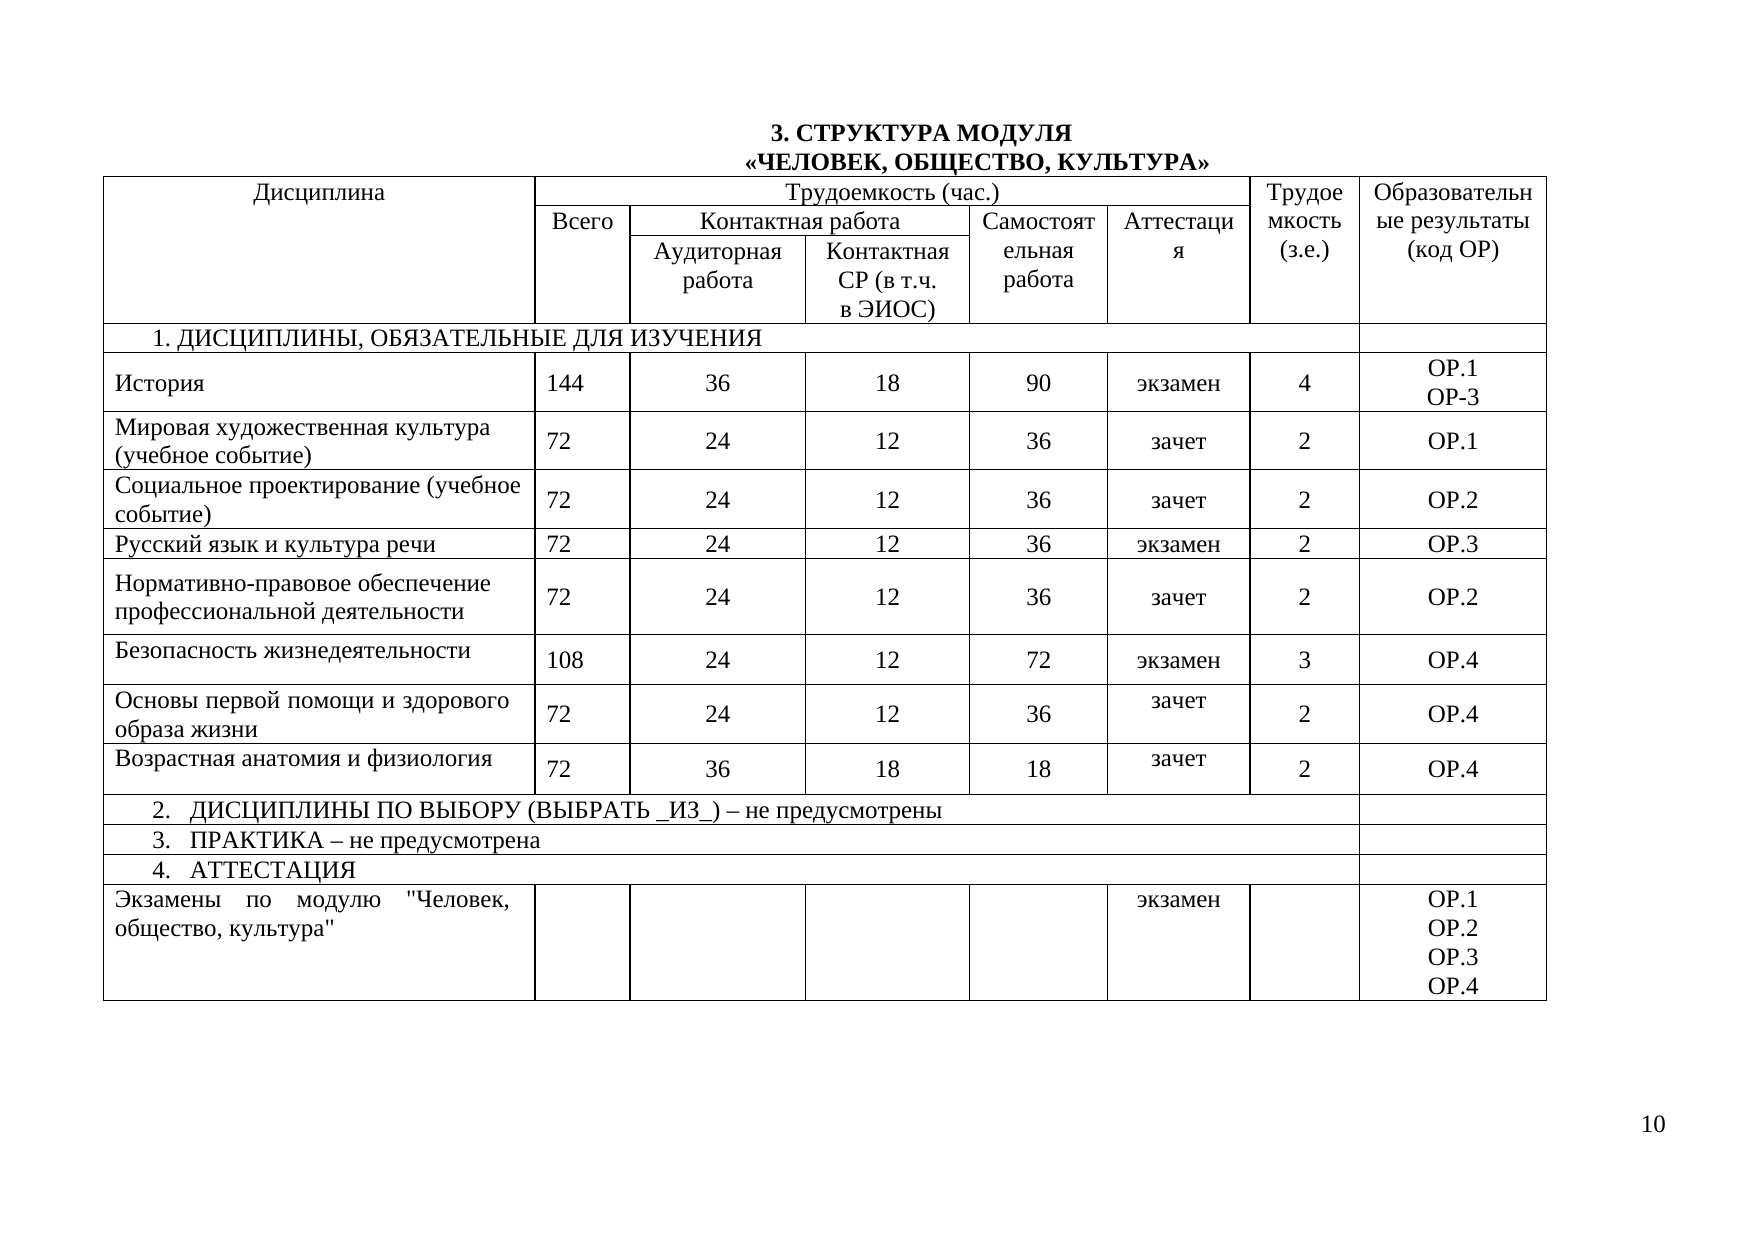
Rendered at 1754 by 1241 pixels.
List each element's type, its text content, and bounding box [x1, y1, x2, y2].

table_cell [1251, 885, 1359, 999]
subtitle 3. СТРУКТУРА МОДУЛЯ [177, 118, 1665, 147]
table_cell Нормативно-правовое обеспечение профессиональной деятельности [104, 559, 534, 634]
table_cell 36 [970, 412, 1107, 469]
table_cell 72 [536, 412, 629, 469]
table_cell 12 [806, 685, 969, 742]
table_cell ОР.4 [1360, 685, 1546, 742]
table_cell экзамен [1108, 353, 1249, 411]
table_header Образовательные результаты (код ОР) [1360, 177, 1546, 322]
table_cell 3 [1251, 635, 1359, 684]
table_cell 72 [970, 635, 1107, 684]
table_cell 90 [970, 353, 1107, 411]
table_cell [1360, 324, 1546, 352]
table_cell зачет [1108, 412, 1249, 469]
table_cell 24 [631, 559, 805, 634]
table_cell 72 [536, 529, 629, 558]
table_cell 18 [970, 744, 1107, 794]
table_cell 72 [536, 685, 629, 742]
table_cell 4 [1251, 353, 1359, 411]
table_cell 12 [806, 529, 969, 558]
table_cell 2 [1251, 412, 1359, 469]
table_cell История [104, 353, 534, 411]
table_header Дисциплина [104, 177, 534, 322]
table_cell 36 [631, 353, 805, 411]
table_cell 72 [536, 744, 629, 794]
table_cell зачет [1108, 744, 1249, 794]
table_cell Основы первой помощи и здорового образа жизни [104, 685, 534, 742]
table_cell 36 [970, 470, 1107, 528]
table_cell Дисциплины, обязательные для изучения [104, 324, 1359, 352]
text «ЧЕЛОВЕК, ОБЩЕСТВО, КУЛЬТУРА» [288, 147, 1665, 176]
table_cell 72 [536, 559, 629, 634]
table_cell 36 [970, 685, 1107, 742]
table_cell 18 [806, 744, 969, 794]
table_cell 12 [806, 635, 969, 684]
table_cell 36 [970, 559, 1107, 634]
table_cell [806, 885, 969, 999]
table_cell 18 [806, 353, 969, 411]
table_cell 12 [806, 559, 969, 634]
table_cell ДИСЦИПЛИНЫ ПО ВЫБОРУ (ВЫБРАТЬ _ИЗ_) – не предусмотрены [104, 795, 1359, 824]
table_cell экзамен [1108, 529, 1249, 558]
table_cell Контактная СР (в т.ч. в ЭИОС) [806, 236, 969, 322]
table_cell Социальное проектирование (учебное событие) [104, 470, 534, 528]
table_cell [1360, 855, 1546, 883]
table_cell зачет [1108, 685, 1249, 742]
table_cell ОР.4 [1360, 635, 1546, 684]
table_cell 12 [806, 412, 969, 469]
table_cell экзамен [1108, 885, 1249, 999]
table_cell 72 [536, 470, 629, 528]
table_cell Всего [536, 206, 629, 322]
table_cell ОР.4 [1360, 744, 1546, 794]
table_cell Самостоятельная работа [970, 206, 1107, 322]
table_cell 2 [1251, 685, 1359, 742]
table_cell Возрастная анатомия и физиология [104, 744, 534, 794]
table_cell 24 [631, 685, 805, 742]
table_cell 108 [536, 635, 629, 684]
table_cell ОР.2 [1360, 470, 1546, 528]
table_cell 2 [1251, 470, 1359, 528]
table_cell Экзамены по модулю "Человек, общество, культура" [104, 885, 534, 999]
table_cell 144 [536, 353, 629, 411]
table_cell Мировая художественная культура (учебное событие) [104, 412, 534, 469]
table_cell ОР.1 [1360, 412, 1546, 469]
table_cell Аудиторная работа [631, 236, 805, 322]
table_cell ОР.1 ОР.2 ОР.3 ОР.4 [1360, 885, 1546, 999]
table_cell 24 [631, 412, 805, 469]
table_cell ОР.1 ОР-3 [1360, 353, 1546, 411]
table_cell ПРАКТИКА – не предусмотрена [104, 825, 1359, 854]
table_header Трудоемкость (з.е.) [1251, 177, 1359, 322]
table_cell АТТЕСТАЦИЯ [104, 855, 1359, 883]
table_cell 36 [970, 529, 1107, 558]
table_cell [631, 885, 805, 999]
table_cell экзамен [1108, 635, 1249, 684]
table_cell 24 [631, 470, 805, 528]
table_cell 2 [1251, 744, 1359, 794]
table_cell 36 [631, 744, 805, 794]
table_cell [1360, 825, 1546, 854]
table_cell Безопасность жизнедеятельности [104, 635, 534, 684]
table_cell зачет [1108, 559, 1249, 634]
table_cell 24 [631, 635, 805, 684]
table_cell зачет [1108, 470, 1249, 528]
table_cell Русский язык и культура речи [104, 529, 534, 558]
table_header Трудоемкость (час.) [536, 177, 1249, 205]
table_cell 24 [631, 529, 805, 558]
table_cell [536, 885, 629, 999]
table_cell [970, 885, 1107, 999]
table_cell Контактная работа [631, 206, 969, 235]
table_cell 2 [1251, 529, 1359, 558]
table_cell Аттестация [1108, 206, 1249, 322]
table_cell 2 [1251, 559, 1359, 634]
table_cell ОР.3 [1360, 529, 1546, 558]
table_cell 12 [806, 470, 969, 528]
table_cell [1360, 795, 1546, 824]
table_cell ОР.2 [1360, 559, 1546, 634]
